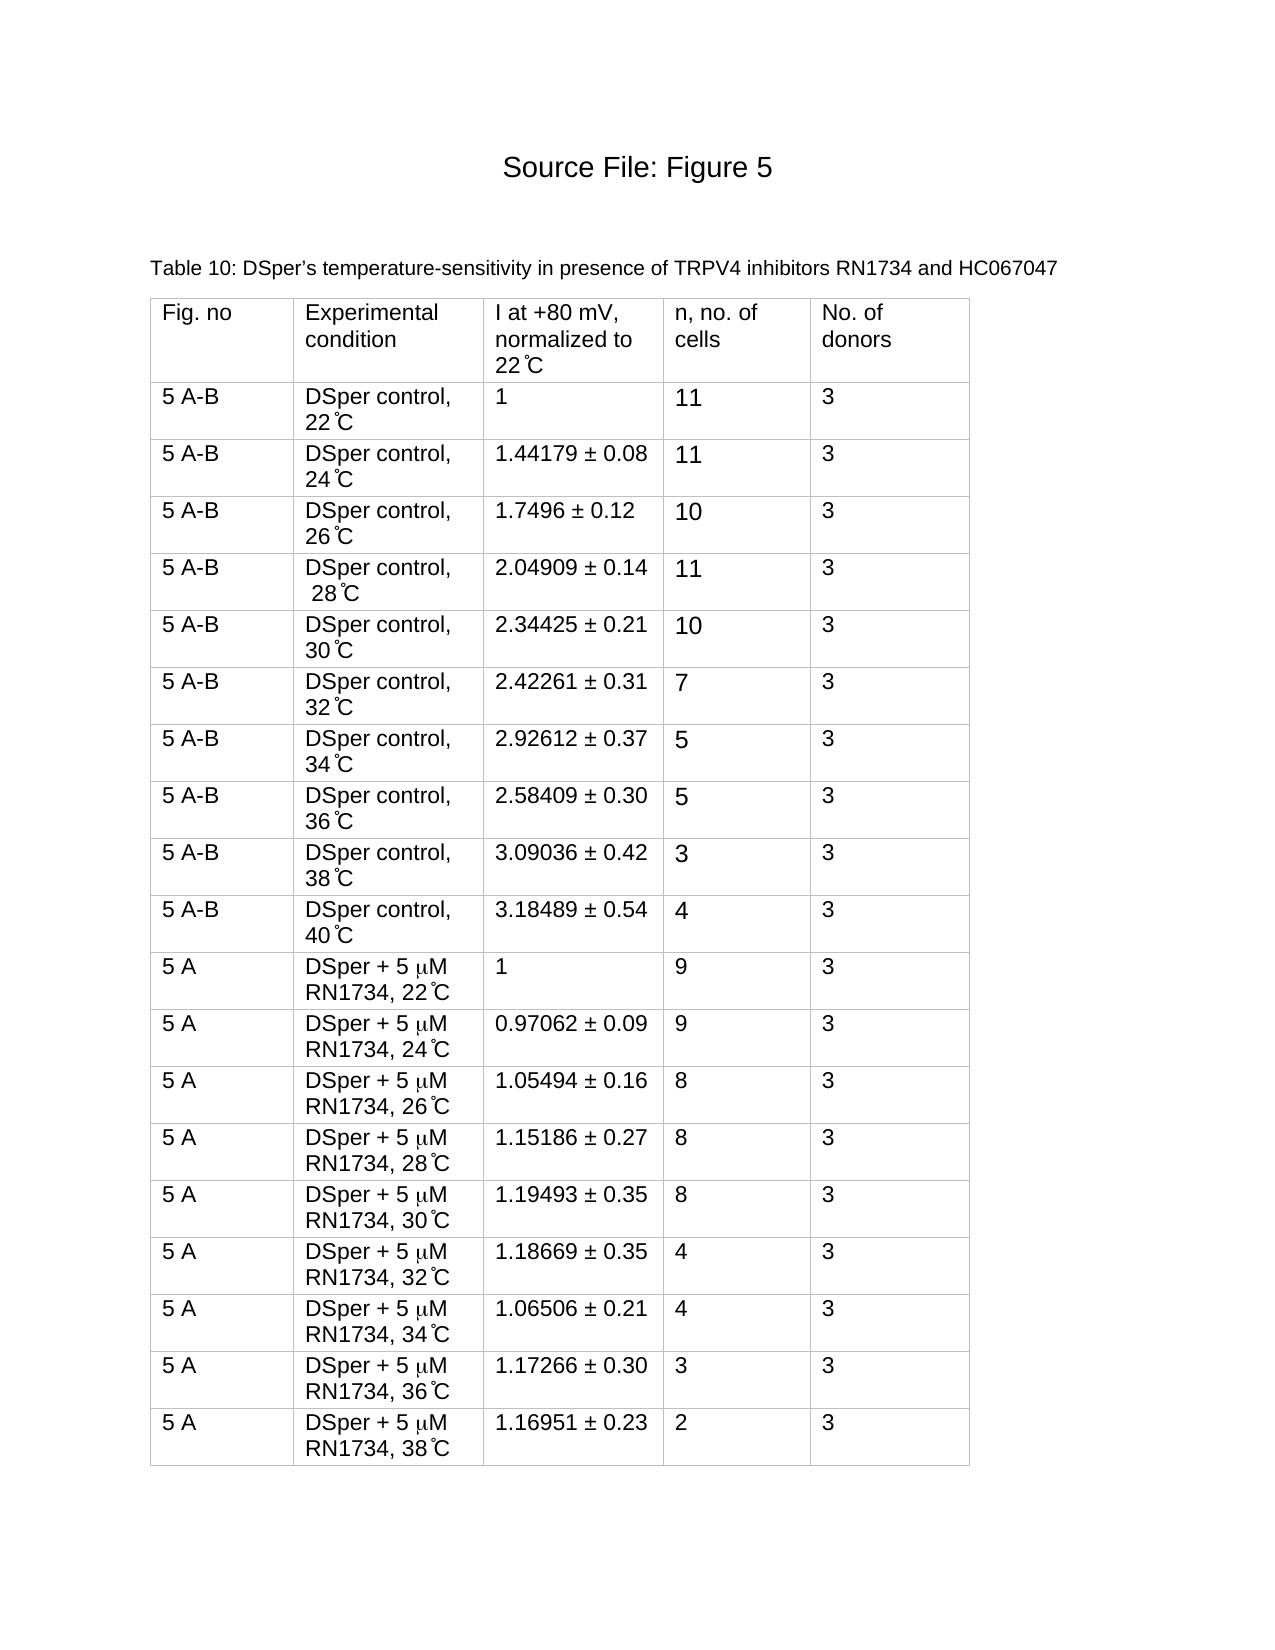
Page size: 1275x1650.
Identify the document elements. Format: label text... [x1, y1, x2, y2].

table_cell 5 A [151, 1352, 293, 1408]
table_cell 2.92612 ± 0.37 [484, 725, 663, 781]
table_cell 5 A-B [151, 383, 293, 439]
table_cell 5 A-B [151, 440, 293, 496]
table_cell 10 [664, 611, 810, 667]
table_cell DSper control, 24 ̊C [294, 440, 483, 496]
table_cell 1.44179 ± 0.08 [484, 440, 663, 496]
table_cell 2 [664, 1409, 810, 1464]
table_cell 3 [811, 1124, 969, 1180]
table_cell 3 [811, 1352, 969, 1408]
table_cell 4 [664, 896, 810, 952]
table_cell DSper + 5 M RN1734, 28 ̊C [294, 1124, 483, 1180]
table_cell DSper control, 38 ̊C [294, 839, 483, 895]
text Table 10: DSper’s temperature-sensitivity in presence of TRPV4 inhibitors RN1734 and HC067047 [150, 256, 1125, 279]
table_cell 2.34425 ± 0.21 [484, 611, 663, 667]
table_cell 5 A [151, 953, 293, 1009]
table_cell 5 A [151, 1067, 293, 1123]
table_cell 3 [811, 1010, 969, 1066]
table_cell 3 [811, 1181, 969, 1237]
table_cell 3 [811, 782, 969, 838]
table_cell 11 [664, 554, 810, 610]
table_cell DSper + 5 M RN1734, 34 ̊C [294, 1295, 483, 1351]
table_cell 2.04909 ± 0.14 [484, 554, 663, 610]
table_cell 4 [664, 1295, 810, 1351]
table_cell 11 [664, 383, 810, 439]
table_cell 3 [811, 383, 969, 439]
table_cell 1.06506 ± 0.21 [484, 1295, 663, 1351]
table_cell 5 A-B [151, 554, 293, 610]
table_cell DSper + 5 M RN1734, 32 ̊C [294, 1238, 483, 1294]
table_cell 1.19493 ± 0.35 [484, 1181, 663, 1237]
table_cell 5 A [151, 1124, 293, 1180]
table_cell DSper + 5 M RN1734, 24 ̊C [294, 1010, 483, 1066]
table_cell 8 [664, 1181, 810, 1237]
table_cell 3 [811, 896, 969, 952]
table_cell 7 [664, 668, 810, 724]
table_header I at +80 mV, normalized to 22 ̊C [484, 299, 663, 382]
table_cell DSper control, 36 ̊C [294, 782, 483, 838]
table_cell 3 [811, 953, 969, 1009]
table_cell 8 [664, 1124, 810, 1180]
table_cell DSper + 5 M RN1734, 30 ̊C [294, 1181, 483, 1237]
table_header n, no. of cells [664, 299, 810, 382]
table_cell 11 [664, 440, 810, 496]
table_cell DSper control, 40 ̊C [294, 896, 483, 952]
table_cell 3 [811, 1409, 969, 1464]
table_cell 5 A-B [151, 782, 293, 838]
table_header Experimental condition [294, 299, 483, 382]
table_cell 3.18489 ± 0.54 [484, 896, 663, 952]
table_cell 5 A [151, 1181, 293, 1237]
table_header Fig. no [151, 299, 293, 382]
table_cell DSper control, 22 ̊C [294, 383, 483, 439]
table_cell 10 [664, 497, 810, 553]
table_cell 3 [811, 1238, 969, 1294]
table_cell 5 A [151, 1010, 293, 1066]
table_cell 1.05494 ± 0.16 [484, 1067, 663, 1123]
table_cell 1.18669 ± 0.35 [484, 1238, 663, 1294]
table_cell 3 [811, 1067, 969, 1123]
table_cell 3 [811, 440, 969, 496]
table_cell DSper + 5 M RN1734, 38 ̊C [294, 1409, 483, 1464]
table_cell 0.97062 ± 0.09 [484, 1010, 663, 1066]
table_cell 9 [664, 953, 810, 1009]
table_cell DSper + 5 M RN1734, 36 ̊C [294, 1352, 483, 1408]
table_cell 5 A-B [151, 896, 293, 952]
table_cell 8 [664, 1067, 810, 1123]
table_cell 1.7496 ± 0.12 [484, 497, 663, 553]
table_cell DSper + 5 M RN1734, 22 ̊C [294, 953, 483, 1009]
table_cell 3 [664, 1352, 810, 1408]
table_cell 1.16951 ± 0.23 [484, 1409, 663, 1464]
table_cell 5 [664, 725, 810, 781]
table_cell 5 A [151, 1295, 293, 1351]
text Source File: Figure 5 [150, 150, 1125, 183]
table_cell 3 [664, 839, 810, 895]
table_cell DSper control, 28 ̊C [294, 554, 483, 610]
table_cell 1.15186 ± 0.27 [484, 1124, 663, 1180]
table_cell 3 [811, 497, 969, 553]
table_cell 3 [811, 725, 969, 781]
table_cell DSper control, 26 ̊C [294, 497, 483, 553]
table_cell 3.09036 ± 0.42 [484, 839, 663, 895]
table_cell 5 [664, 782, 810, 838]
table_cell DSper + 5 M RN1734, 26 ̊C [294, 1067, 483, 1123]
table_cell 5 A-B [151, 725, 293, 781]
table_cell DSper control, 32 ̊C [294, 668, 483, 724]
table_cell 1.17266 ± 0.30 [484, 1352, 663, 1408]
table_cell 3 [811, 611, 969, 667]
table_cell 9 [664, 1010, 810, 1066]
table_cell 5 A [151, 1409, 293, 1464]
table_cell 1 [484, 383, 663, 439]
table_cell 4 [664, 1238, 810, 1294]
table_cell 3 [811, 554, 969, 610]
table_cell 5 A-B [151, 497, 293, 553]
table_cell 5 A [151, 1238, 293, 1294]
table_cell DSper control, 30 ̊C [294, 611, 483, 667]
table_cell DSper control, 34 ̊C [294, 725, 483, 781]
table_cell 5 A-B [151, 668, 293, 724]
table_cell 5 A-B [151, 611, 293, 667]
table_cell 2.42261 ± 0.31 [484, 668, 663, 724]
table_cell 3 [811, 1295, 969, 1351]
table_cell 1 [484, 953, 663, 1009]
table_cell 2.58409 ± 0.30 [484, 782, 663, 838]
table_header No. of donors [811, 299, 969, 382]
table_cell 3 [811, 839, 969, 895]
table_cell 5 A-B [151, 839, 293, 895]
table_cell 3 [811, 668, 969, 724]
